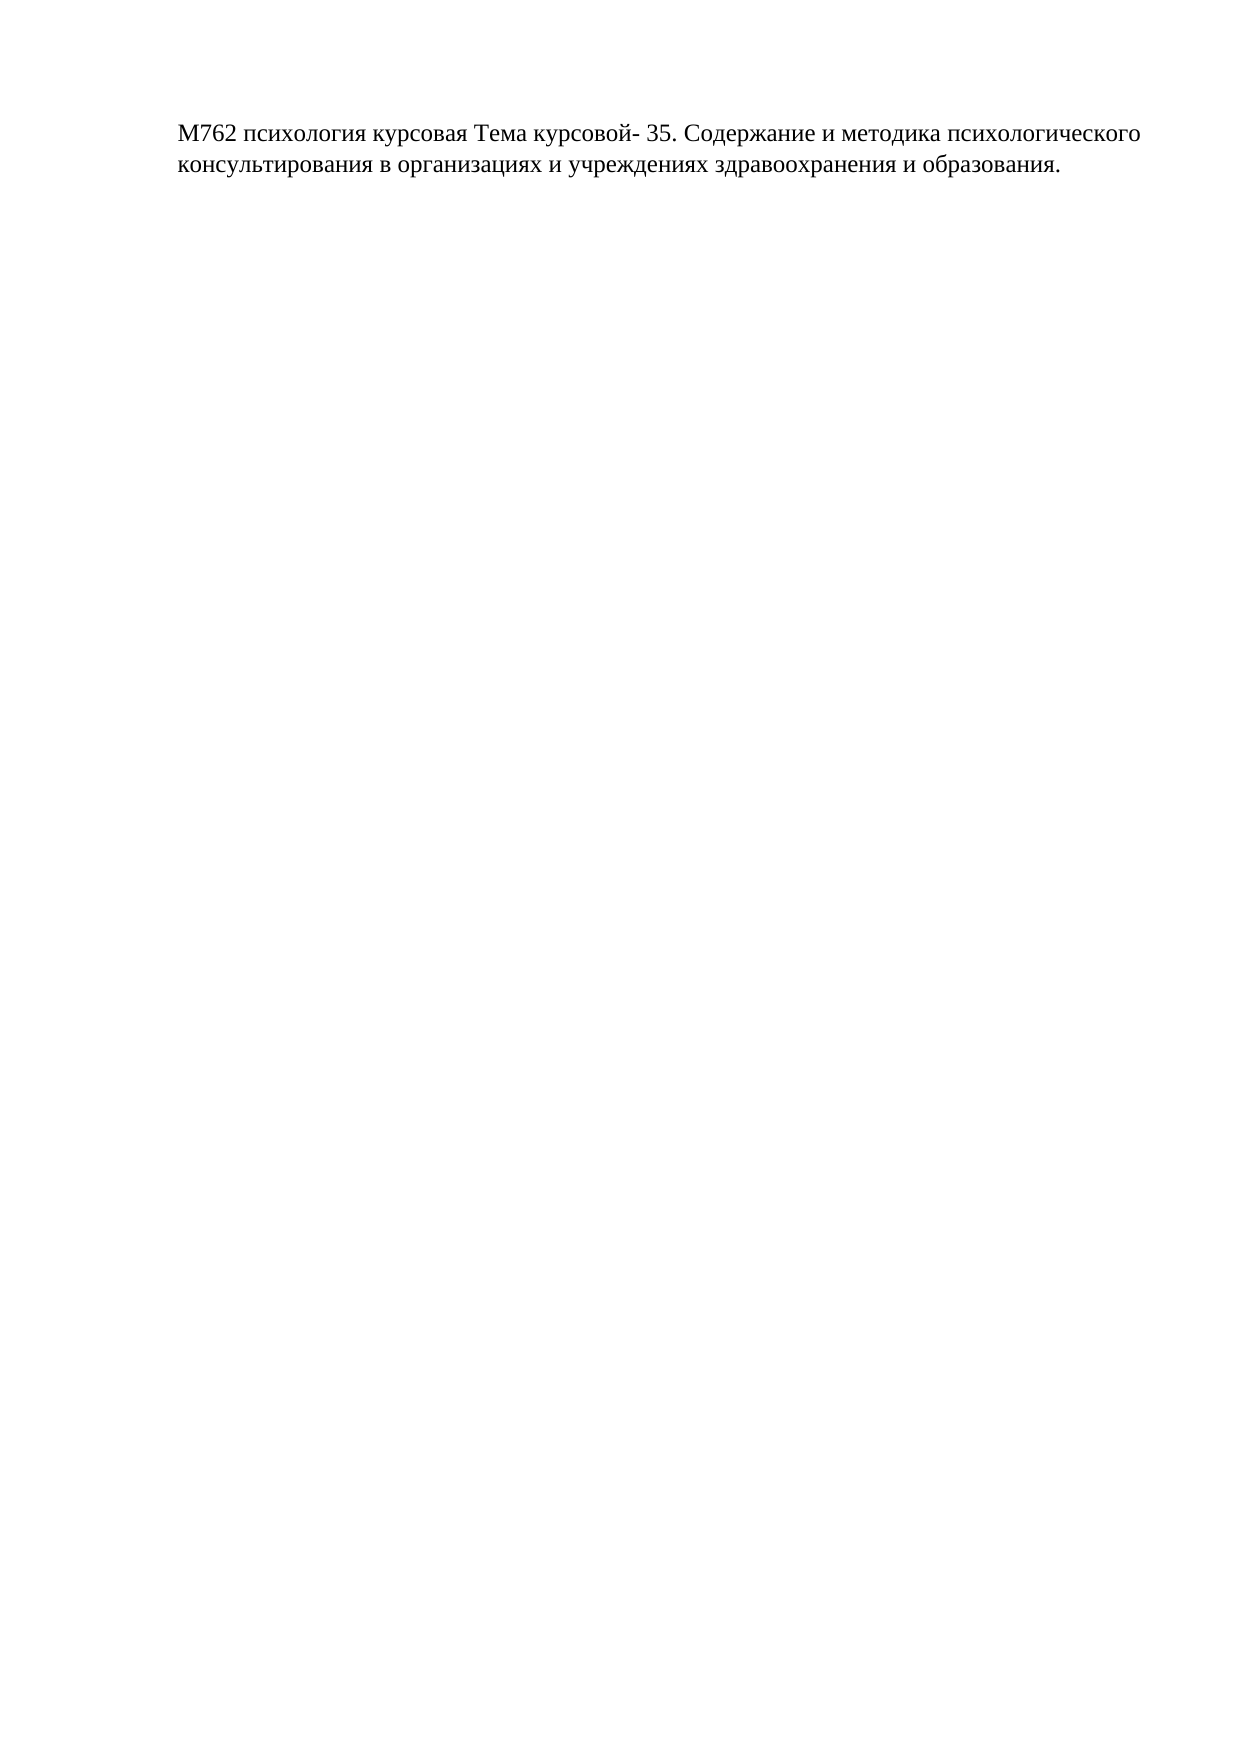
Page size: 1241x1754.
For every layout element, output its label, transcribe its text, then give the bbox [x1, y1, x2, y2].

text М762 психология курсовая Тема курсовой- 35. Содержание и методика психологического консультирования в организациях и учреждениях здравоохранения и образования. [177, 118, 1152, 178]
